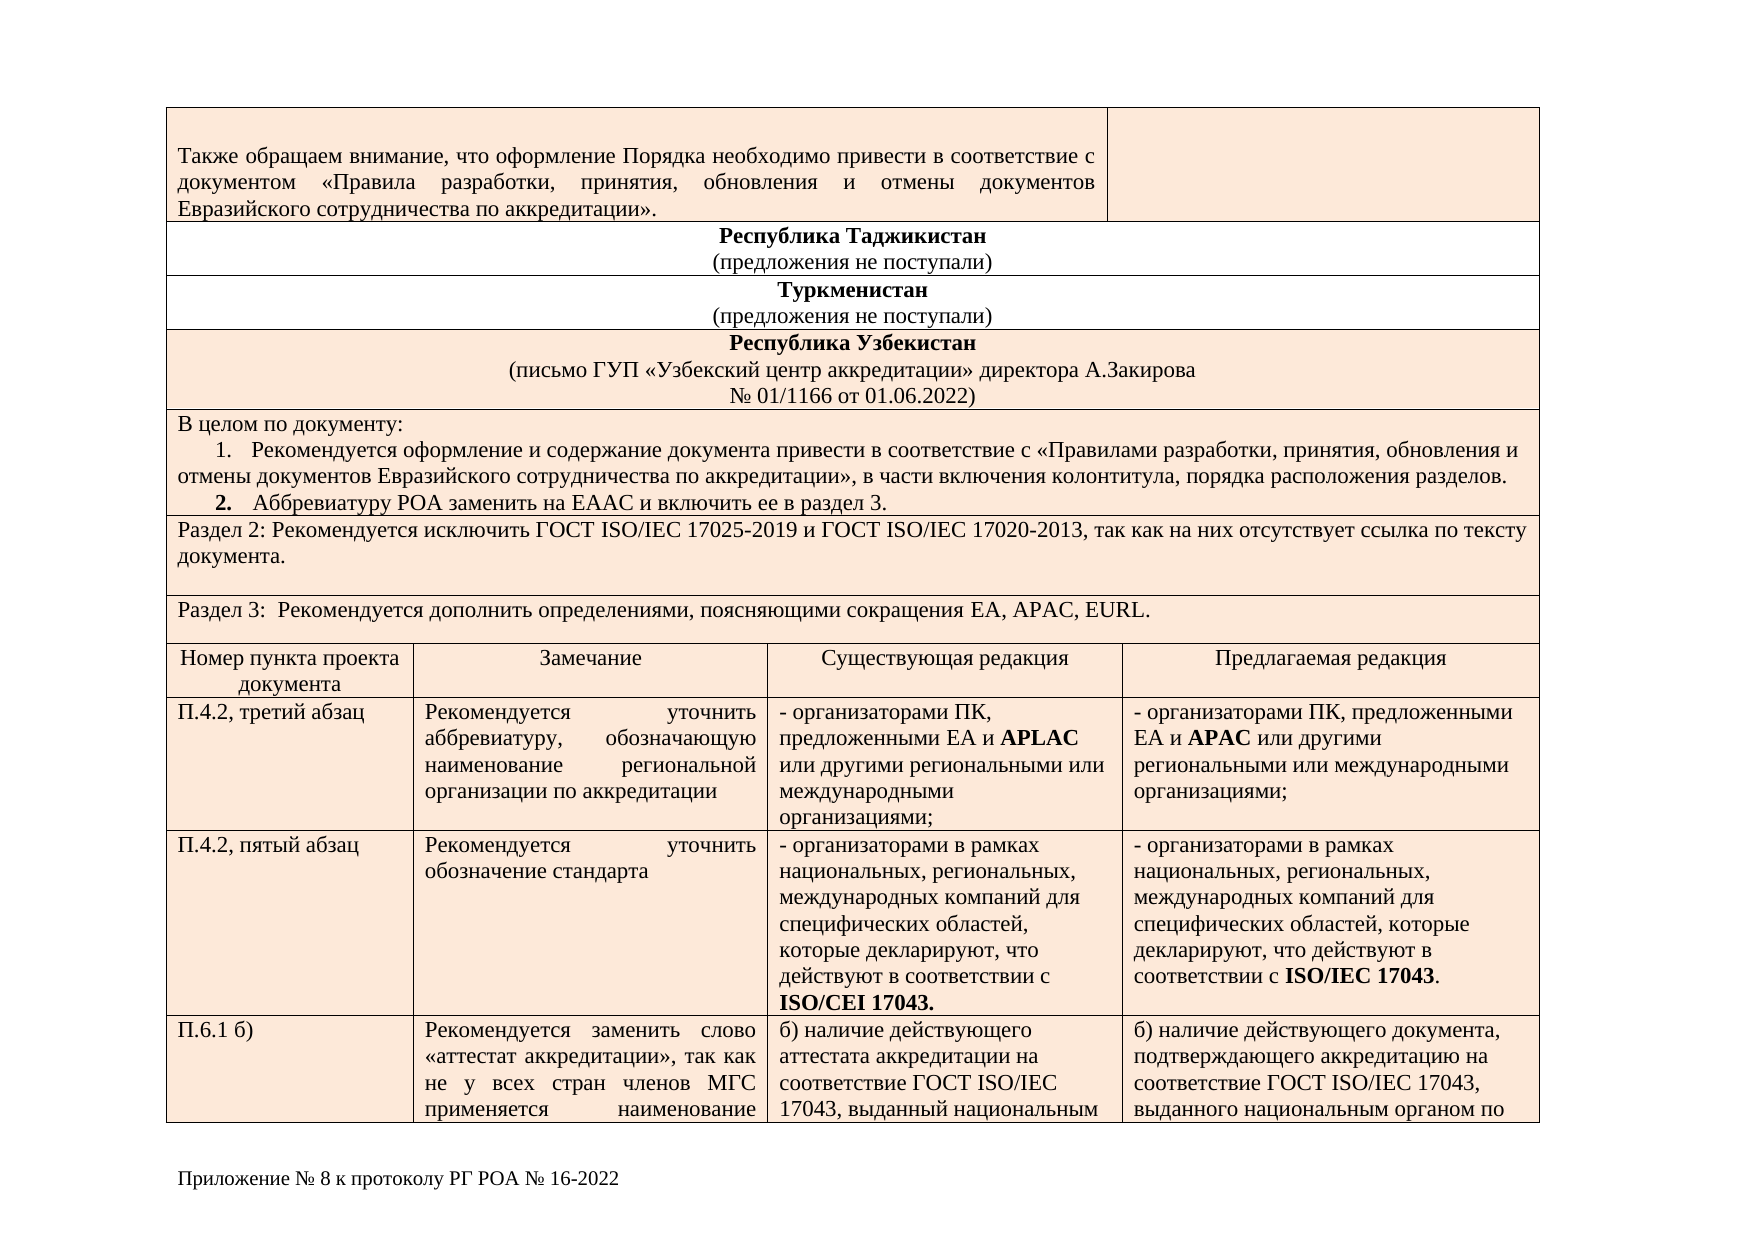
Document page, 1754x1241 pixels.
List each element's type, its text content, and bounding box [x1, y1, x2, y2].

table_cell [1108, 108, 1539, 221]
table_cell В целом по документу: Рекомендуется оформление и содержание документа привести в соответствие с «Правилами разработки, принятия, обновления и отмены документов Евразийского сотрудничества по аккредитации», в части включения колонтитула, порядка расположения разделов. Аббревиатуру РОА заменить на EAAC и включить ее в раздел 3. [167, 410, 1539, 515]
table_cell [1123, 1016, 1539, 1122]
table_cell П.6.1 б) [167, 1016, 413, 1122]
table_cell Предлагаемая редакция [1123, 644, 1539, 697]
table_cell Замечание [414, 644, 767, 697]
table_cell Существующая редакция [768, 644, 1122, 697]
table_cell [414, 1016, 767, 1122]
table_cell П.4.2, пятый абзац [167, 831, 413, 1015]
table_cell Республика Таджикистан (предложения не поступали) [167, 222, 1539, 275]
table_cell - организаторами в рамках национальных, региональных, международных компаний для специфических областей, которые декларируют, что действуют в соответствии с ISO/IEC 17043. [1123, 831, 1539, 1015]
table_cell Туркменистан (предложения не поступали) [167, 276, 1539, 328]
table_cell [768, 1016, 1122, 1122]
table_cell П.4.2, третий абзац [167, 698, 413, 830]
table_cell Рекомендуется уточнить аббревиатуру, обозначающую наименование региональной организации по аккредитации [414, 698, 767, 830]
table_cell Раздел 3: Рекомендуется дополнить определениями, поясняющими сокращения EA, APAC, EURL. [167, 596, 1539, 643]
table_cell - организаторами ПК, предложенными EA и APAC или другими региональными или международными организациями; [1123, 698, 1539, 830]
table_cell Рекомендуется уточнить обозначение стандарта [414, 831, 767, 1015]
table_cell Республика Узбекистан (письмо ГУП «Узбекский центр аккредитации» директора А.Закирова № 01/1166 от 01.06.2022) [167, 330, 1539, 408]
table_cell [167, 108, 1107, 221]
table_cell - организаторами ПК, предложенными EA и APLAC или другими региональными или международными организациями; [768, 698, 1122, 830]
table_cell Раздел 2: Рекомендуется исключить ГОСТ ISO/IEC 17025-2019 и ГОСТ ISO/IEC 17020-2013, так как на них отсутствует ссылка по тексту документа. [167, 516, 1539, 595]
table_cell - организаторами в рамках национальных, региональных, международных компаний для специфических областей, которые декларируют, что действуют в соответствии с ISO/CEI 17043. [768, 831, 1122, 1015]
table_cell Номер пункта проекта документа [167, 644, 413, 697]
